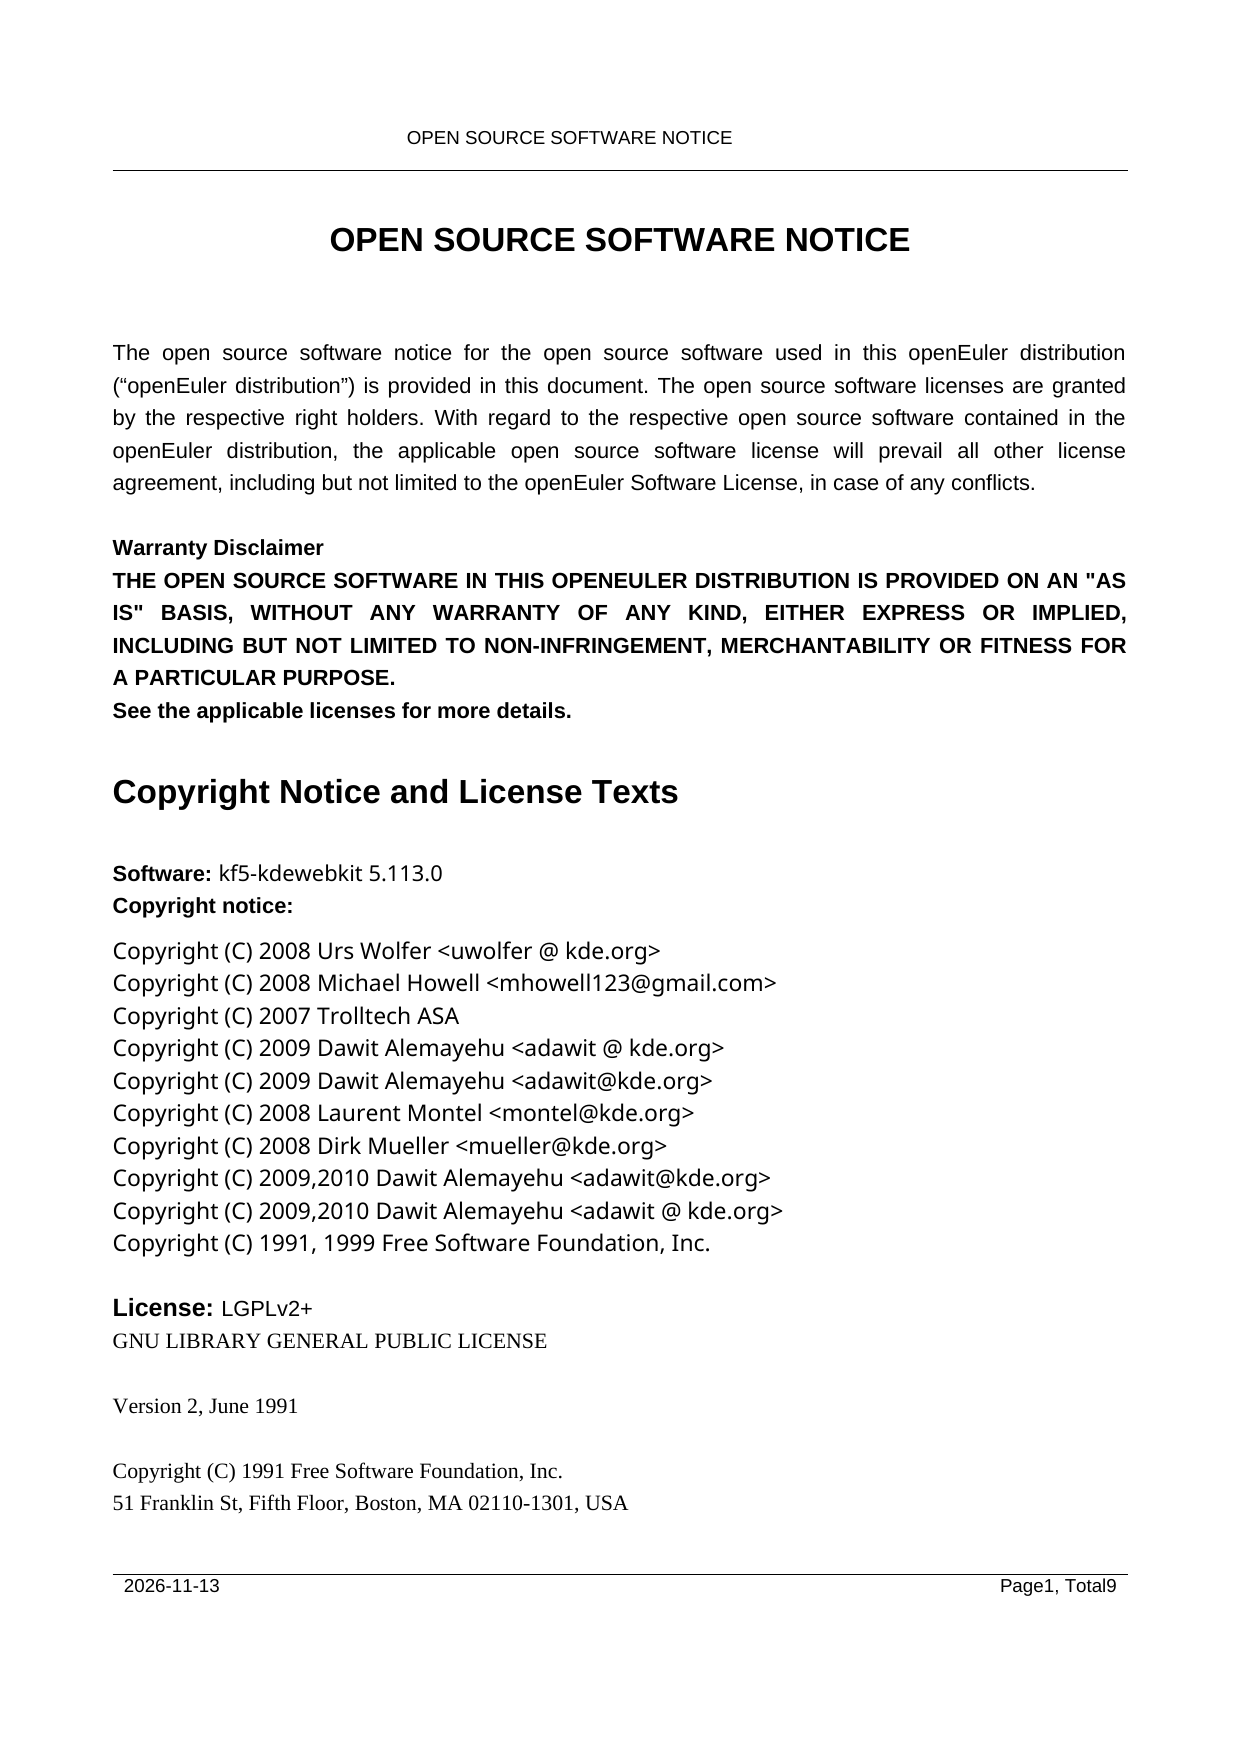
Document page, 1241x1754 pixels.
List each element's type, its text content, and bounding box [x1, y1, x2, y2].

text OPEN SOURCE SOFTWARE NOTICE [112, 206, 1128, 271]
text Copyright notice: [112, 889, 1128, 921]
text Copyright Notice and License Texts [112, 759, 1128, 824]
text The open source software notice for the open source software used in this openEuler distribution (“openEuler distribution”) is provided in this document. The open source software licenses are granted by the respective right holders. With regard to the respective open source software contained in the openEuler distribution, the applicable open source software license will prevail all other license agreement, including but not limited to the openEuler Software License, in case of any conflicts. [112, 336, 1128, 499]
text Warranty Disclaimer [112, 531, 1128, 564]
title Software: kf5-kdewebkit 5.113.0 [112, 856, 1128, 889]
text License: LGPLv2+ [112, 1291, 1128, 1324]
text THE OPEN SOURCE SOFTWARE IN THIS OPENEULER DISTRIBUTION IS PROVIDED ON AN "AS IS" BASIS, WITHOUT ANY WARRANTY OF ANY KIND, EITHER EXPRESS OR IMPLIED, INCLUDING BUT NOT LIMITED TO NON-INFRINGEMENT, MERCHANTABILITY OR FITNESS FOR A PARTICULAR PURPOSE. See the applicable licenses for more details. [112, 564, 1128, 726]
text Copyright (C) 2008 Urs Wolfer <uwolfer @ kde.org> Copyright (C) 2008 Michael Howell <mhowell123@gmail.com> Copyright (C) 2007 Trolltech ASA Copyright (C) 2009 Dawit Alemayehu <adawit @ kde.org> Copyright (C) 2009 Dawit Alemayehu <adawit@kde.org> Copyright (C) 2008 Laurent Montel <montel@kde.org> Copyright (C) 2008 Dirk Mueller <mueller@kde.org> Copyright (C) 2009,2010 Dawit Alemayehu <adawit@kde.org> Copyright (C) 2009,2010 Dawit Alemayehu <adawit @ kde.org> Copyright (C) 1991, 1999 Free Software Foundation, Inc. [112, 934, 1128, 1291]
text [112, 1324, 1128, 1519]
